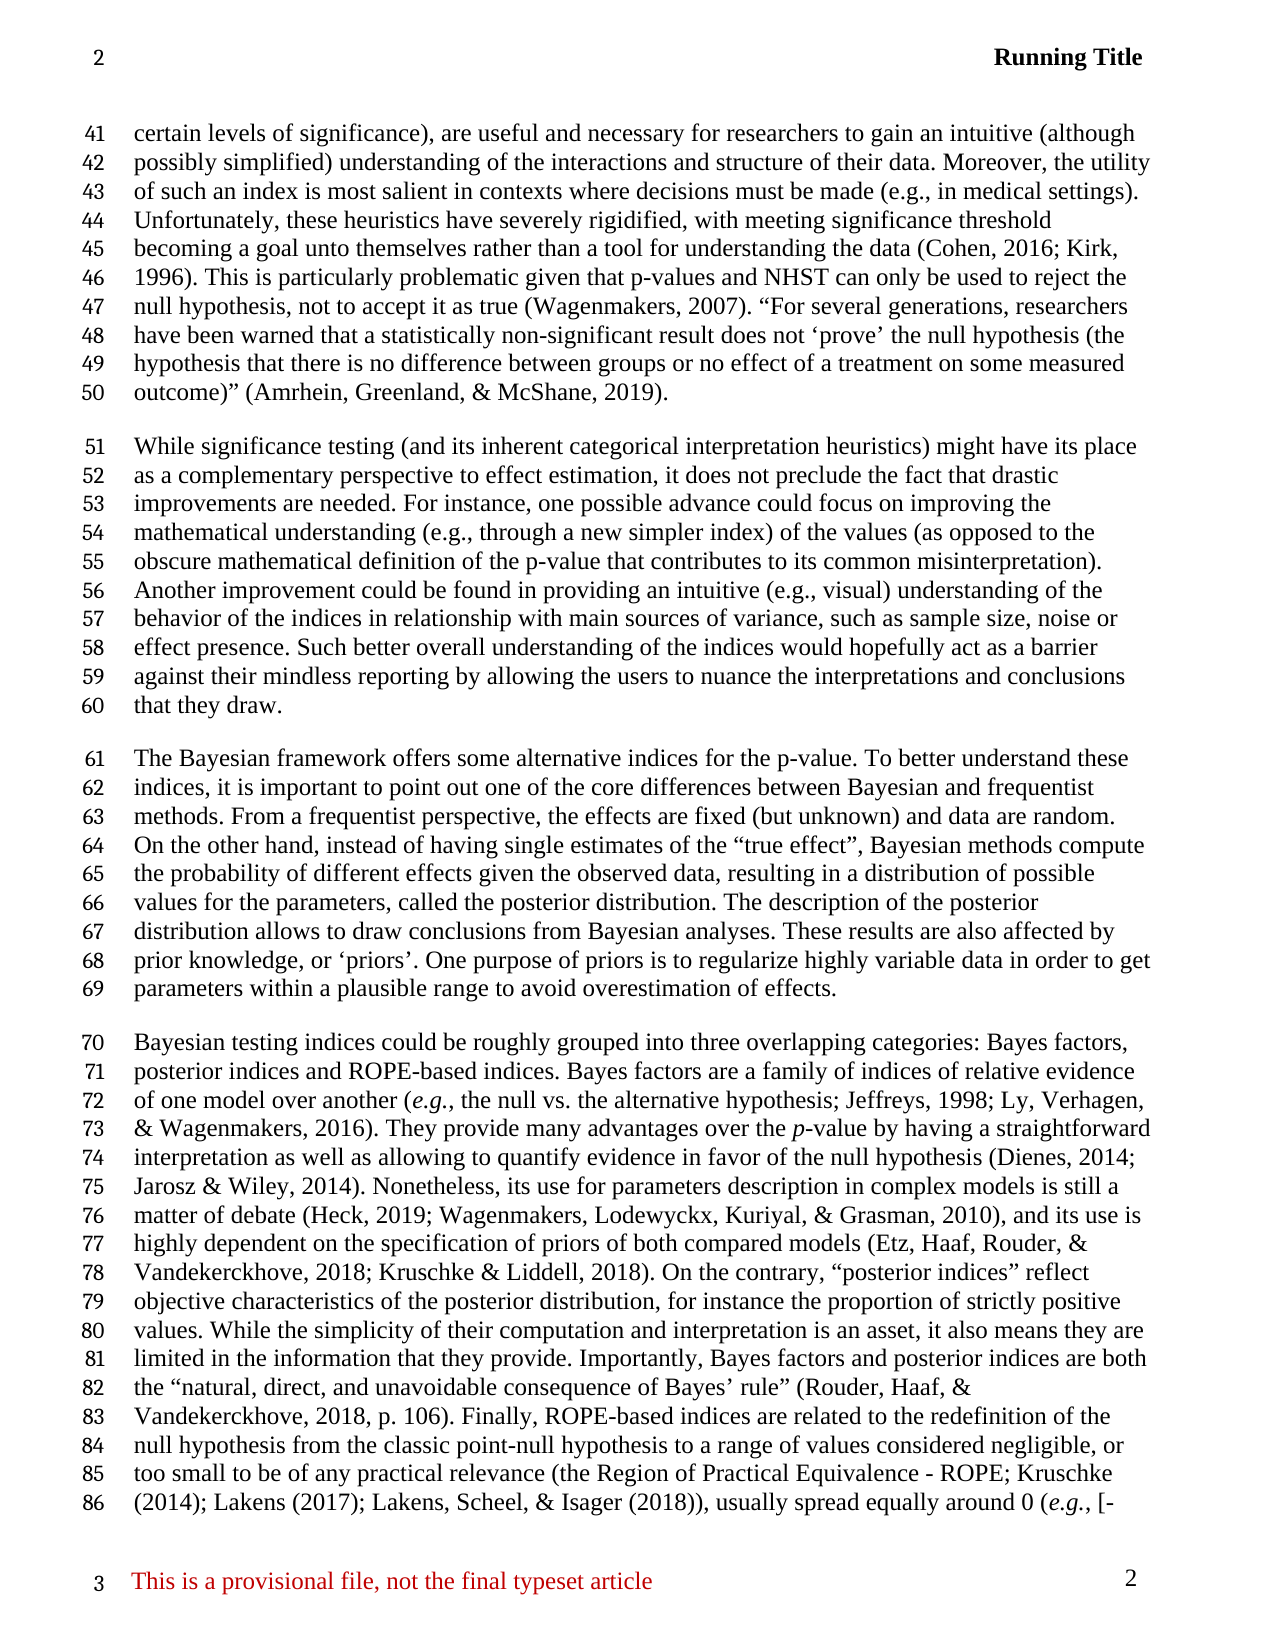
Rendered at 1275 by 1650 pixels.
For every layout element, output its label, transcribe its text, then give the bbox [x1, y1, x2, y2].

text The Bayesian framework offers some alternative indices for the p-value. To better understand these indices, it is important to point out one of the core differences between Bayesian and frequentist methods. From a frequentist perspective, the effects are fixed (but unknown) and data are random. On the other hand, instead of having single estimates of the “true effect”, Bayesian methods compute the probability of different effects given the observed data, resulting in a distribution of possible values for the parameters, called the posterior distribution. The description of the posterior distribution allows to draw conclusions from Bayesian analyses. These results are also affected by prior knowledge, or ‘priors’. One purpose of priors is to regularize highly variable data in order to get parameters within a plausible range to avoid overestimation of effects. [133, 743, 1152, 1002]
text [133, 1027, 1152, 1516]
text While significance testing (and its inherent categorical interpretation heuristics) might have its place as a complementary perspective to effect estimation, it does not preclude the fact that drastic improvements are needed. For instance, one possible advance could focus on improving the mathematical understanding (e.g., through a new simpler index) of the values (as opposed to the obscure mathematical definition of the p-value that contributes to its common misinterpretation). Another improvement could be found in providing an intuitive (e.g., visual) understanding of the behavior of the indices in relationship with main sources of variance, such as sample size, noise or effect presence. Such better overall understanding of the indices would hopefully act as a barrier against their mindless reporting by allowing the users to nuance the interpretations and conclusions that they draw. [133, 431, 1152, 718]
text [133, 118, 1152, 406]
